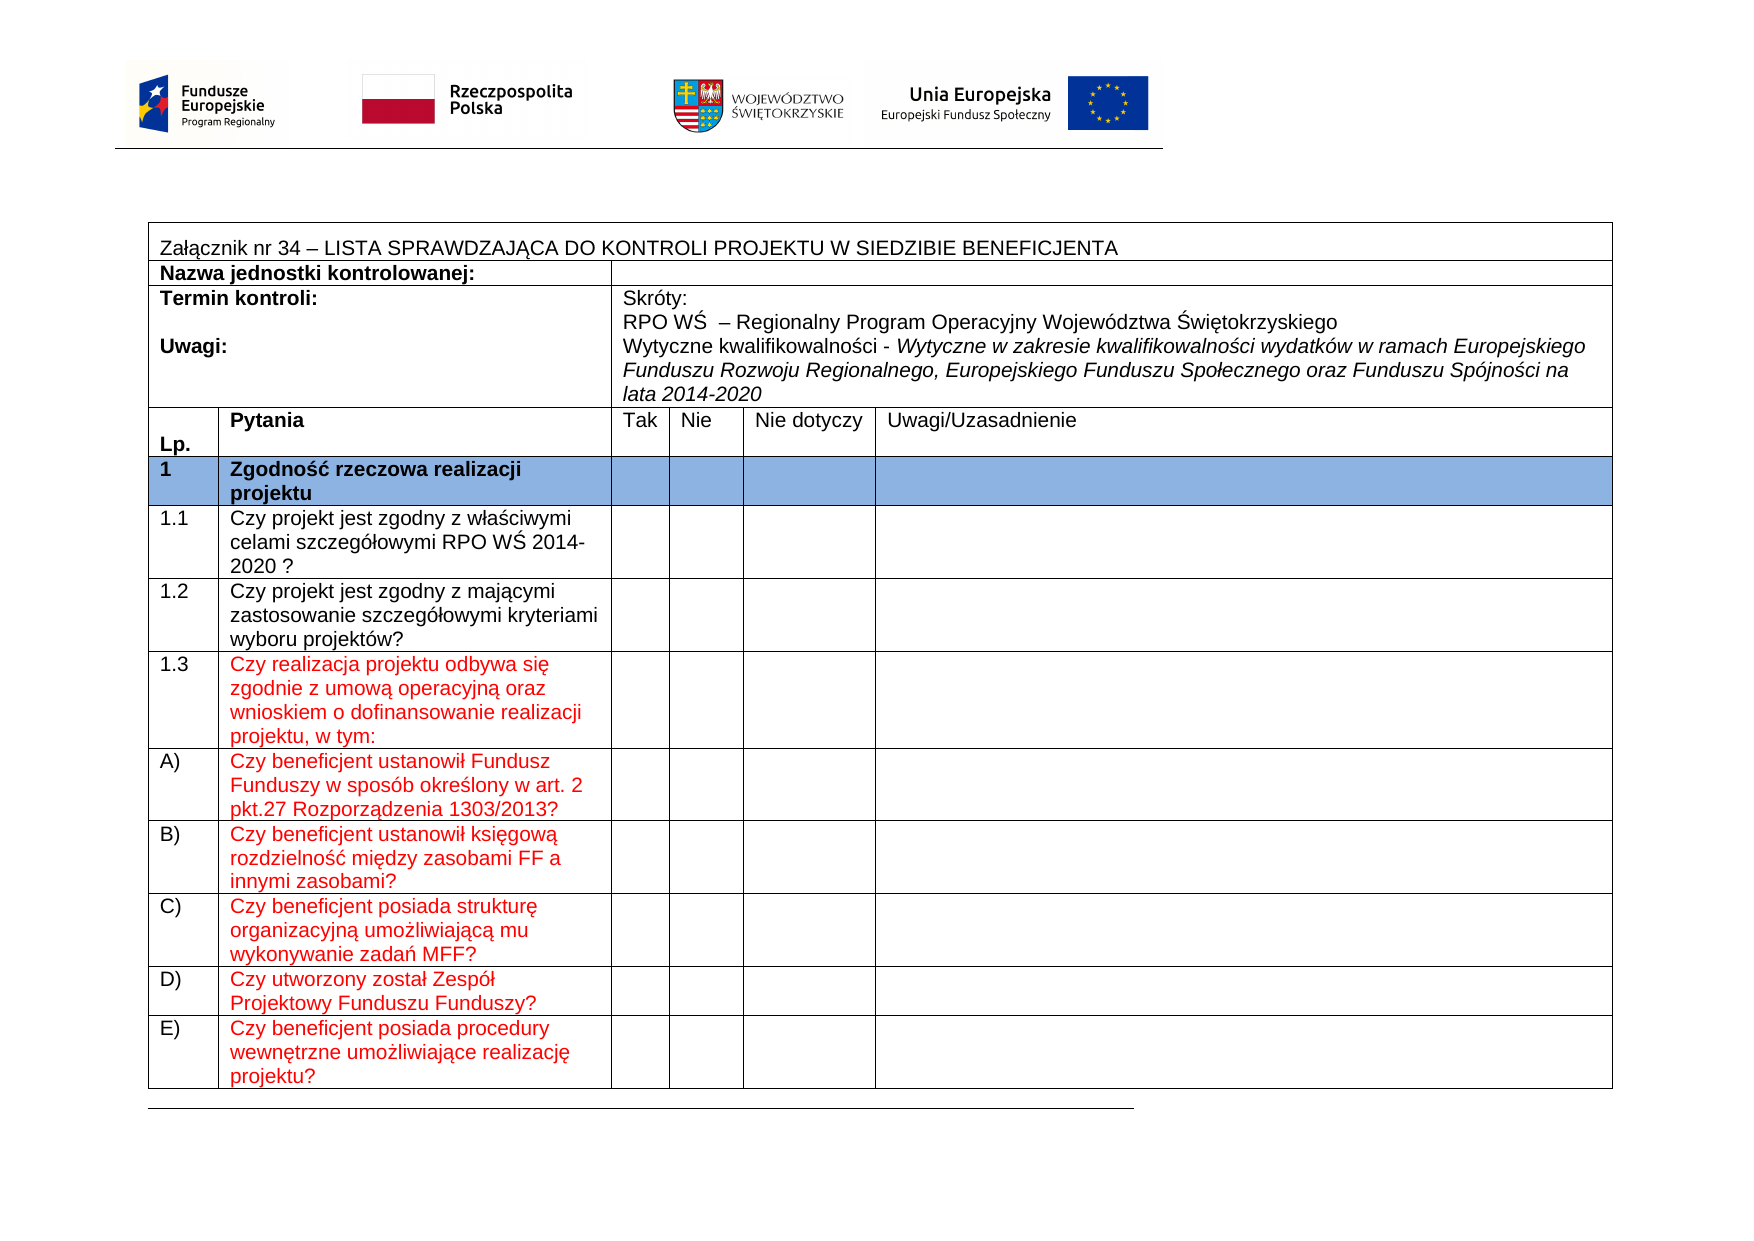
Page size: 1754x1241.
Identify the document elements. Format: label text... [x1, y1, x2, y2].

table_cell [612, 1016, 669, 1088]
table_cell [670, 457, 743, 505]
table_cell [876, 749, 1612, 820]
table_cell [744, 967, 875, 1015]
table_cell Nazwa jednostki kontrolowanej: [149, 261, 611, 284]
table_cell [612, 967, 669, 1015]
table_cell E) [149, 1016, 218, 1088]
table_cell [612, 579, 669, 651]
table_cell [744, 894, 875, 966]
table_cell Czy projekt jest zgodny z mającymi zastosowanie szczegółowymi kryteriami wyboru projektów? [219, 579, 611, 651]
table_cell [744, 652, 875, 747]
table_cell [612, 821, 669, 893]
picture [125, 60, 289, 147]
table_cell Zgodność rzeczowa realizacji projektu [219, 457, 611, 505]
picture [347, 59, 588, 140]
table_cell Czy beneficjent ustanowił Fundusz Funduszy w sposób określony w art. 2 pkt.27 Rozporządzenia 1303/2013? [219, 749, 611, 820]
table_cell [744, 506, 875, 578]
table_cell Tak [612, 408, 669, 456]
table_cell [612, 894, 669, 966]
table_cell [876, 821, 1612, 893]
table_cell [612, 457, 669, 505]
table_cell [744, 457, 875, 505]
table_cell [876, 579, 1612, 651]
table_cell C) [149, 894, 218, 966]
table_cell Lp. [149, 408, 218, 456]
table_cell [670, 579, 743, 651]
table_cell [670, 652, 743, 747]
table_cell Czy beneficjent posiada strukturę organizacyjną umożliwiającą mu wykonywanie zadań MFF? [219, 894, 611, 966]
table_cell [876, 652, 1612, 747]
table_cell [744, 821, 875, 893]
table_cell Czy utworzony został Zespół Projektowy Funduszu Funduszy? [219, 967, 611, 1015]
picture [669, 75, 854, 145]
table_cell [876, 967, 1612, 1015]
table_cell [670, 821, 743, 893]
table_cell Czy projekt jest zgodny z właściwymi celami szczegółowymi RPO WŚ 2014-2020 ? [219, 506, 611, 578]
table_cell 1.3 [149, 652, 218, 747]
table_cell Nie [670, 408, 743, 456]
table_cell [612, 749, 669, 820]
table_cell [744, 749, 875, 820]
table_cell Czy beneficjent ustanowił księgową rozdzielność między zasobami FF a innymi zasobami? [219, 821, 611, 893]
table_cell Czy beneficjent posiada procedury wewnętrzne umożliwiające realizację projektu? [219, 1016, 611, 1088]
table_cell 1.2 [149, 579, 218, 651]
table_cell Nie dotyczy [744, 408, 875, 456]
table_header Załącznik nr 34 – LISTA SPRAWDZAJĄCA DO KONTROLI PROJEKTU W SIEDZIBIE BENEFICJENTA [149, 223, 1612, 259]
table_cell [876, 457, 1612, 505]
table_cell [670, 967, 743, 1015]
table_cell [744, 579, 875, 651]
table_cell Pytania [219, 408, 611, 456]
table_cell 1.1 [149, 506, 218, 578]
table_cell [876, 506, 1612, 578]
table_cell [612, 506, 669, 578]
table_cell A) [149, 749, 218, 820]
table_cell [876, 1016, 1612, 1088]
table_cell [670, 1016, 743, 1088]
table_cell Czy realizacja projektu odbywa się zgodnie z umową operacyjną oraz wnioskiem o dofinansowanie realizacji projektu, w tym: [219, 652, 611, 747]
table_cell Skróty: RPO WŚ – Regionalny Program Operacyjny Województwa Świętokrzyskiego Wytyczne kwalifikowalności - Wytyczne w zakresie kwalifikowalności wydatków w ramach Europejskiego Funduszu Rozwoju Regionalnego, Europejskiego Funduszu Społecznego oraz Funduszu Spójności na lata 2014-2020 [612, 286, 1612, 407]
table_cell [670, 749, 743, 820]
table_cell [670, 506, 743, 578]
picture [864, 59, 1163, 148]
table_cell [612, 652, 669, 747]
table_cell [612, 261, 1612, 284]
table_cell 1 [149, 457, 218, 505]
table_cell Uwagi/Uzasadnienie [876, 408, 1612, 456]
table_cell B) [149, 821, 218, 893]
table_cell Termin kontroli: Uwagi: [149, 286, 611, 407]
table_cell [744, 1016, 875, 1088]
table_cell D) [149, 967, 218, 1015]
table_cell [670, 894, 743, 966]
table_cell [876, 894, 1612, 966]
